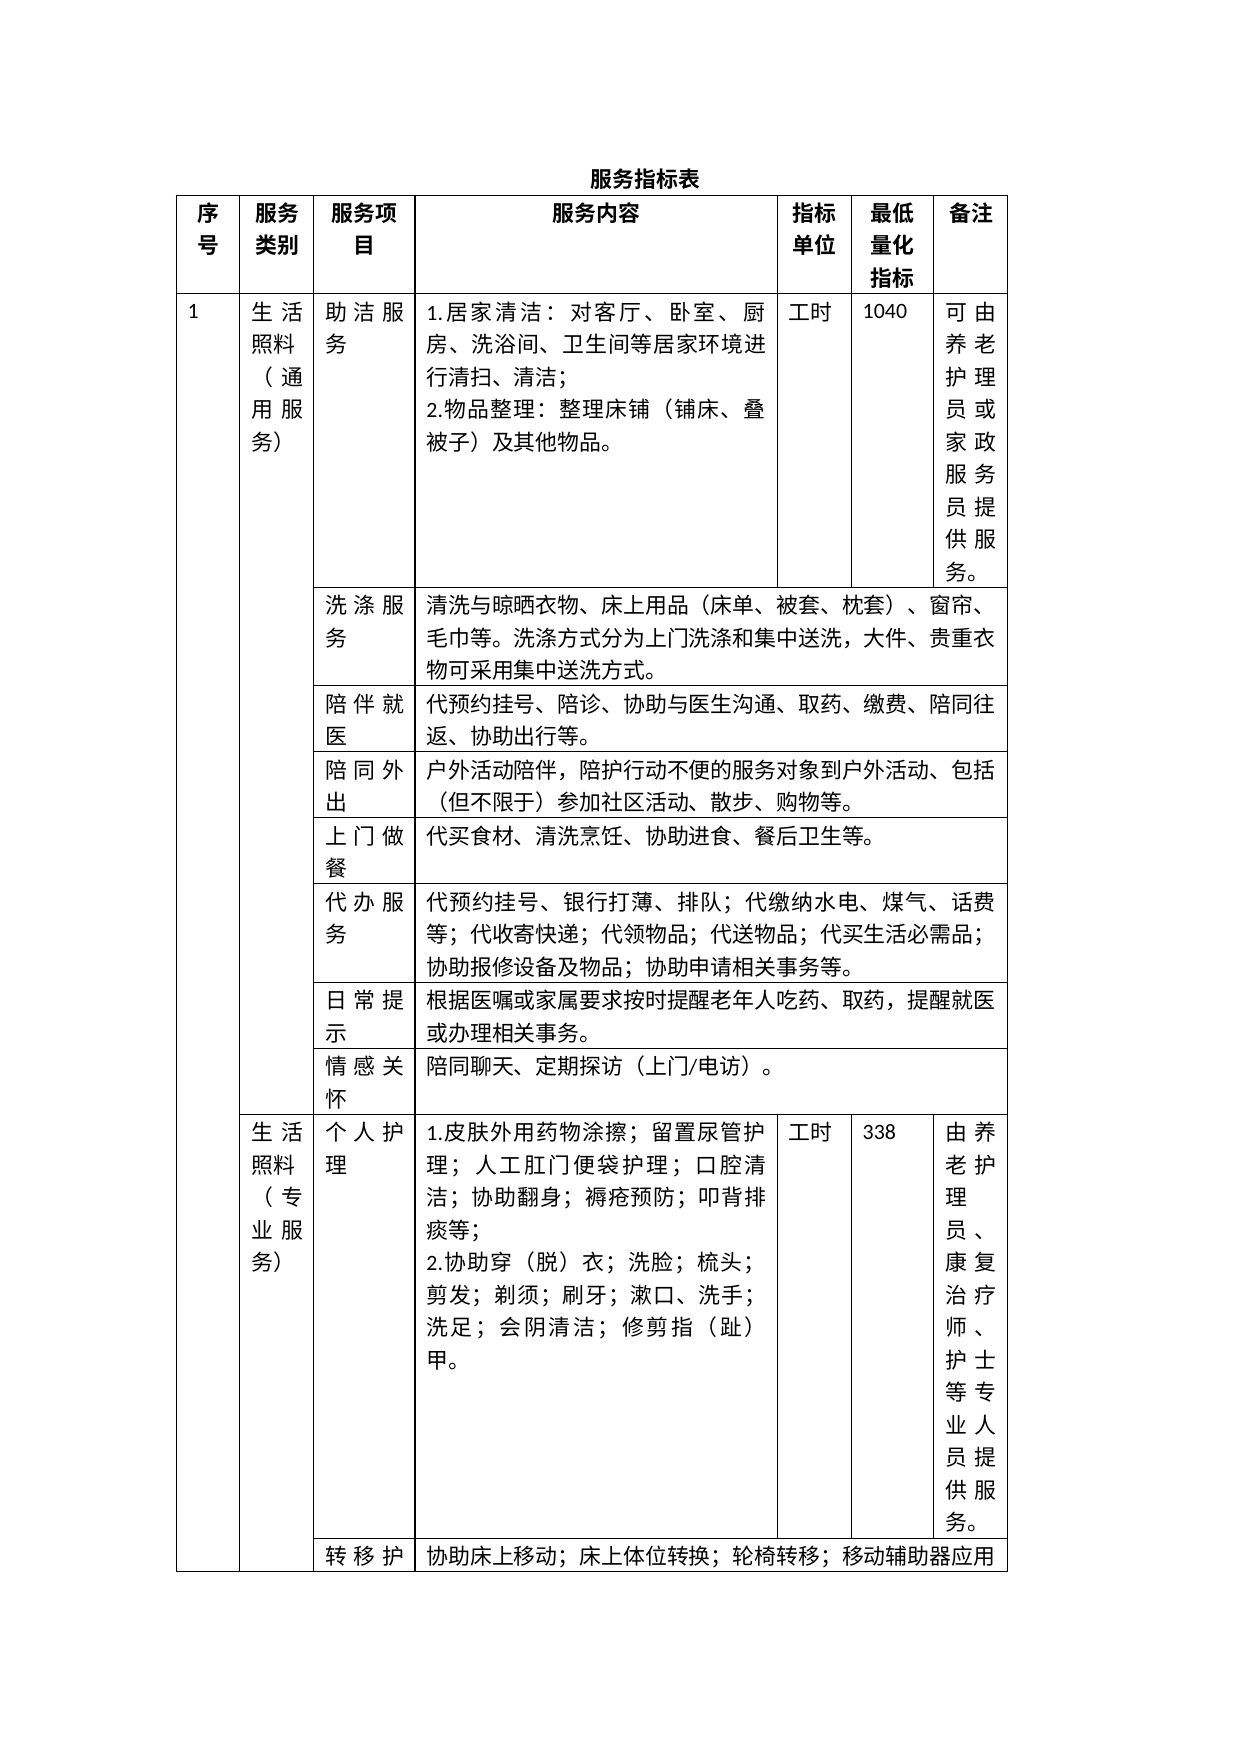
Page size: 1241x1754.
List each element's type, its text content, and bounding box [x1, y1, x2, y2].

table_header 备注 [934, 196, 1007, 293]
table_cell 助洁服务 [314, 294, 414, 587]
table_cell 陪同外出 [314, 752, 414, 817]
table_cell 代买食材、清洗烹饪、协助进食、餐后卫生等。 [416, 818, 1007, 883]
table_cell 陪同聊天、定期探访（上门/电访）。 [416, 1049, 1007, 1114]
table_cell 生活照料 （专业服务） [240, 1115, 313, 1571]
table_cell 生活照料 （通用服务） [240, 294, 313, 1114]
table_cell 代预约挂号、陪诊、协助与医生沟通、取药、缴费、陪同往返、协助出行等。 [416, 686, 1007, 751]
table_header 服务内容 [416, 196, 777, 293]
table_cell 洗涤服务 [314, 588, 414, 685]
table_cell 情感关怀 [314, 1049, 414, 1114]
table_cell 转移护理 [314, 1539, 414, 1571]
table_cell 陪伴就医 [314, 686, 414, 751]
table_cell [416, 1539, 1007, 1571]
table_cell 根据医嘱或家属要求按时提醒老年人吃药、取药，提醒就医或办理相关事务。 [416, 983, 1007, 1048]
table_cell 户外活动陪伴，陪护行动不便的服务对象到户外活动、包括（但不限于）参加社区活动、散步、购物等。 [416, 752, 1007, 817]
table_header 服务类别 [240, 196, 313, 293]
table_cell 338 [852, 1115, 933, 1537]
table_cell 可由养老护理员或家政服务员提供服务。 [934, 294, 1007, 587]
table_header 序号 [177, 196, 239, 293]
table_header 指标单位 [778, 196, 851, 293]
table_cell 代办服务 [314, 884, 414, 982]
table_cell 工时 [778, 294, 851, 587]
table_header 服务项目 [314, 196, 414, 293]
table_cell 1.皮肤外用药物涂擦；留置尿管护理；人工肛门便袋护理；口腔清洁；协助翻身；褥疮预防；叩背排痰等； 2.协助穿（脱）衣；洗脸；梳头；剪发；剃须；刷牙；漱口、洗手；洗足；会阴清洁；修剪指（趾）甲。 [416, 1115, 777, 1537]
table_cell 1.居家清洁：对客厅、卧室、厨房、洗浴间、卫生间等居家环境进行清扫、清洁； 2.物品整理：整理床铺（铺床、叠被子）及其他物品。 [416, 294, 777, 587]
text 服务指标表 [187, 162, 1053, 194]
table_header 最低量化指标 [852, 196, 933, 293]
table_cell 个人护理 [314, 1115, 414, 1537]
table_cell 日常提示 [314, 983, 414, 1048]
table_cell 代预约挂号、银行打薄、排队；代缴纳水电、煤气、话费等；代收寄快递；代领物品；代送物品；代买生活必需品；协助报修设备及物品；协助申请相关事务等。 [416, 884, 1007, 982]
table_cell 1 [177, 294, 239, 1571]
table_cell 工时 [778, 1115, 851, 1537]
table_cell 上门做餐 [314, 818, 414, 883]
table_cell 由养老护理员、康复治疗师、护士等专业人员提供服务。 [934, 1115, 1007, 1537]
table_cell 清洗与晾晒衣物、床上用品（床单、被套、枕套）、窗帘、毛巾等。洗涤方式分为上门洗涤和集中送洗，大件、贵重衣物可采用集中送洗方式。 [416, 588, 1007, 685]
table_cell 1040 [852, 294, 933, 587]
